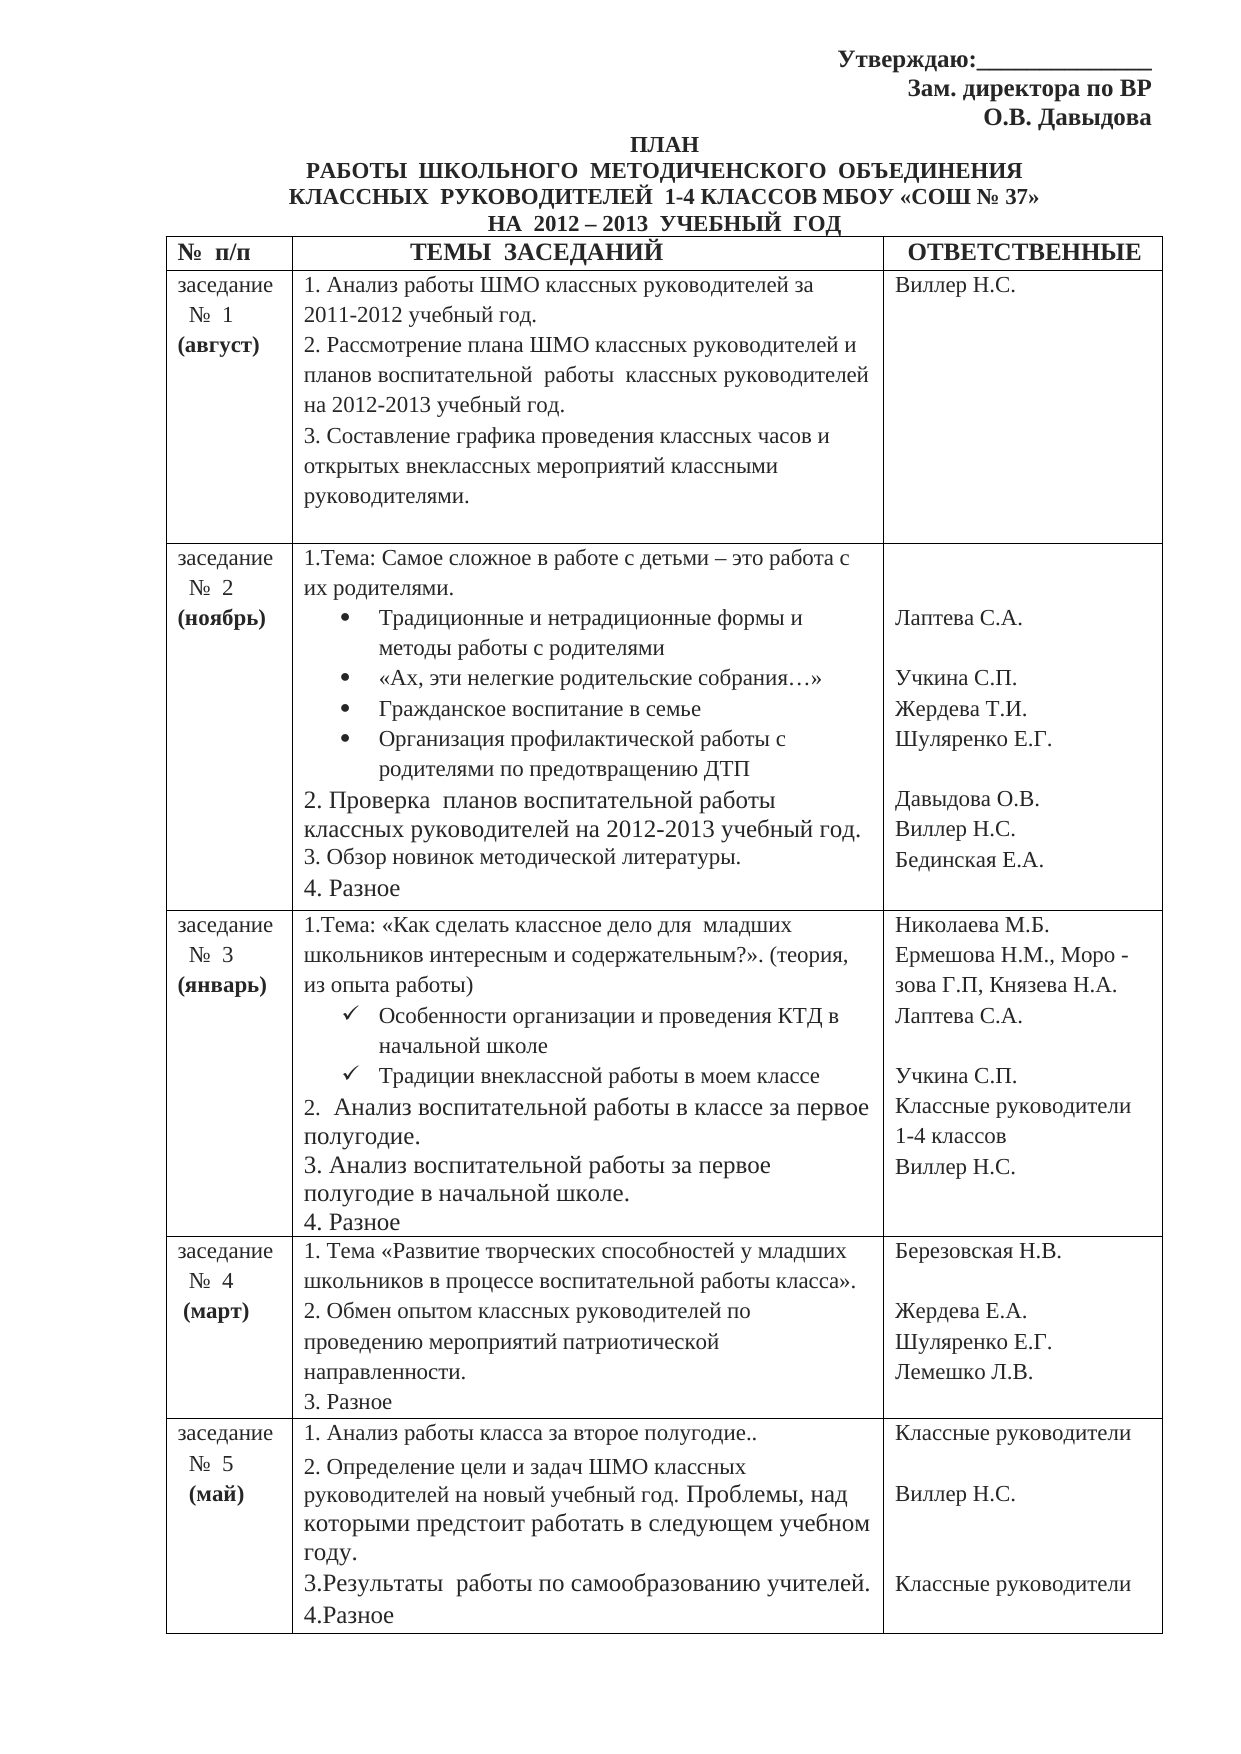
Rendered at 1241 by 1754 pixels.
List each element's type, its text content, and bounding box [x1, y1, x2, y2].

table_cell Березовская Н.В. Жердева Е.А. Шуляренко Е.Г. Лемешко Л.В. [884, 1237, 1162, 1418]
text КЛАССНЫХ РУКОВОДИТЕЛЕЙ 1-4 КЛАССОВ МБОУ «СОШ № 37» НА 2012 – 2013 УЧЕБНЫЙ ГОД [177, 183, 1152, 236]
text О.В. Давыдова [177, 102, 1152, 131]
table_cell 1. Анализ работы класса за второе полугодие.. 2. Определение цели и задач ШМО классных руководителей на новый учебный год. Проблемы, над которыми предстоит работать в следующем учебном году. 3.Результаты работы по самообразованию учителей. 4.Разное [293, 1419, 883, 1633]
table_cell Виллер Н.С. [884, 271, 1162, 543]
table_cell заседание № 5 (май) [167, 1419, 292, 1633]
table_cell Николаева М.Б. Ермешова Н.М., Моро - зова Г.П, Князева Н.А. Лаптева С.А. Учкина С.П. Классные руководители 1-4 классов Виллер Н.С. [884, 911, 1162, 1236]
table_cell Лаптева С.А. Учкина С.П. Жердева Т.И. Шуляренко Е.Г. Давыдова О.В. Виллер Н.С. Бединская Е.А. [884, 544, 1162, 910]
table_cell 1. Анализ работы ШМО классных руководителей за 2011-2012 учебный год. 2. Рассмотрение плана ШМО классных руководителей и планов воспитательной работы классных руководителей на 2012-2013 учебный год. 3. Составление графика проведения классных часов и открытых внеклассных мероприятий классными руководителями. [293, 271, 883, 543]
table_header ТЕМЫ ЗАСЕДАНИЙ [293, 237, 883, 270]
table_cell заседание № 2 (ноябрь) [167, 544, 292, 910]
table_cell Классные руководители Виллер Н.С. Классные руководители [884, 1419, 1162, 1633]
text РАБОТЫ ШКОЛЬНОГО МЕТОДИЧЕНСКОГО ОБЪЕДИНЕНИЯ [177, 157, 1152, 183]
text ПЛАН [177, 131, 1152, 157]
table_cell заседание № 4 (март) [167, 1237, 292, 1418]
table_cell 1. Тема «Развитие творческих способностей у младших школьников в процессе воспитательной работы класса». 2. Обмен опытом классных руководителей по проведению мероприятий патриотической направленности. 3. Разное [293, 1237, 883, 1418]
table_cell заседание № 3 (январь) [167, 911, 292, 1236]
table_cell заседание № 1 (август) [167, 271, 292, 543]
text Утверждаю:______________ [177, 44, 1152, 73]
table_header ОТВЕТСТВЕННЫЕ [884, 237, 1162, 270]
table_cell 1.Тема: Самое сложное в работе с детьми – это работа с их родителями. Традиционные и нетрадиционные формы и методы работы с родителями «Ах, эти нелегкие родительские собрания…» Гражданское воспитание в семье Организация профилактической работы с родителями по предотвращению ДТП 2. Проверка планов воспитательной работы классных руководителей на 2012-2013 учебный год. 3. Обзор новинок методической литературы. 4. Разное [293, 544, 883, 910]
table_cell 1.Тема: «Как сделать классное дело для младших школьников интересным и содержательным?». (теория, из опыта работы) Особенности организации и проведения КТД в начальной школе Традиции внеклассной работы в моем классе 2. Анализ воспитательной работы в классе за первое полугодие. 3. Анализ воспитательной работы за первое полугодие в начальной школе. 4. Разное [293, 911, 883, 1236]
table_header № п/п [167, 237, 292, 270]
text Зам. директора по ВР [177, 73, 1152, 102]
